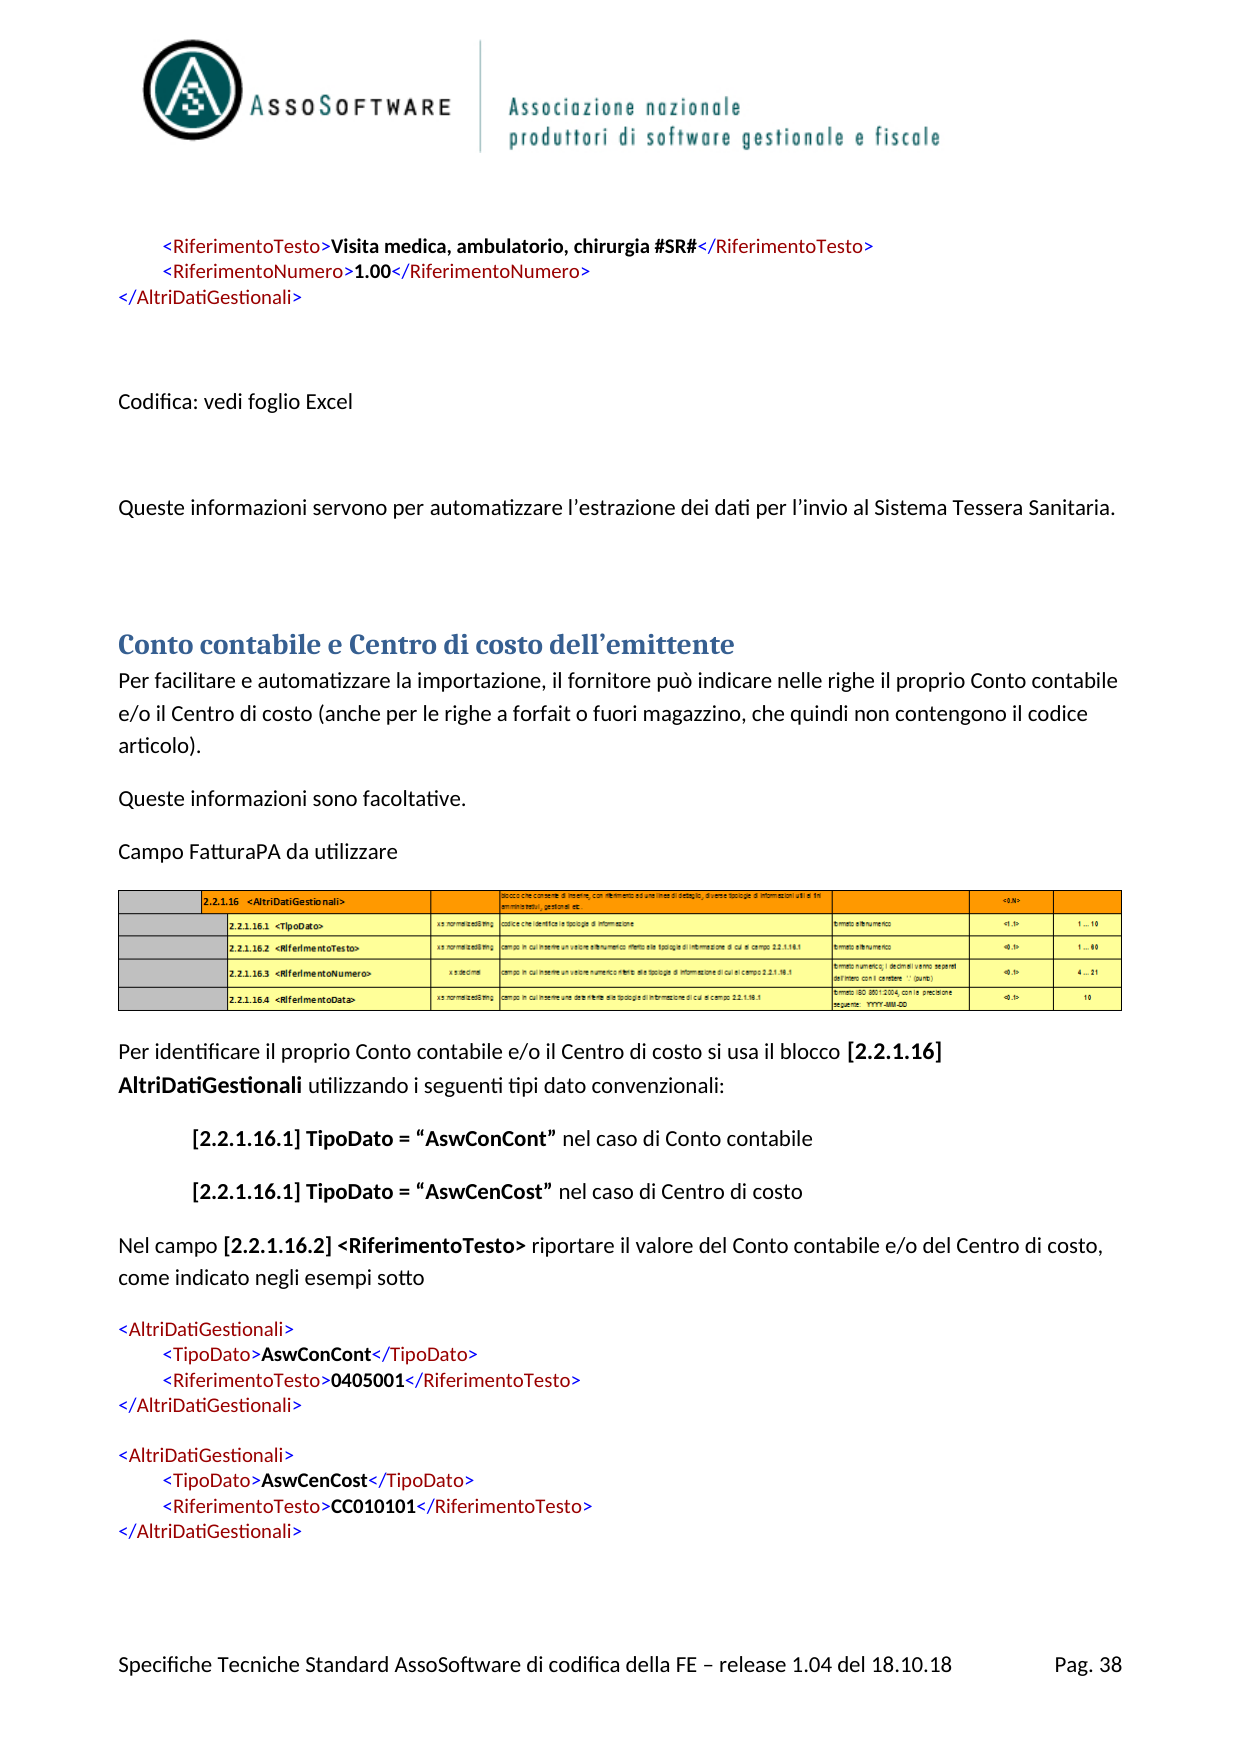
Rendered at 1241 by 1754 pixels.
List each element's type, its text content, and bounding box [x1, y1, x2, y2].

text <RiferimentoTesto>CC010101</RiferimentoTesto> [118, 1493, 1122, 1518]
subtitle Conto contabile e Centro di costo dell’emittente [118, 628, 1122, 662]
text Campo FatturaPA da utilizzare [118, 837, 1122, 865]
text Codifica: vedi foglio Excel [118, 387, 1122, 415]
text <RiferimentoNumero>1.00</RiferimentoNumero> [118, 258, 1122, 284]
picture [118, 890, 1123, 1012]
text Queste informazioni servono per automatizzare l’estrazione dei dati per l’invio al Sistema Tessera Sanitaria. [118, 493, 1122, 521]
text </AltriDatiGestionali> [118, 284, 1122, 309]
text <TipoDato>AswCenCost</TipoDato> [118, 1468, 1122, 1493]
picture [118, 6, 1123, 153]
text <RiferimentoTesto>Visita medica, ambulatorio, chirurgia #SR#</RiferimentoTesto> [118, 233, 1122, 258]
text <RiferimentoTesto>0405001</RiferimentoTesto> [118, 1367, 1122, 1392]
text Per identificare il proprio Conto contabile e/o il Centro di costo si usa il blocco [2.2.1.16] AltriDatiGestionali utilizzando i seguenti tipi dato convenzionali: [118, 1036, 1122, 1099]
text Per facilitare e automatizzare la importazione, il fornitore può indicare nelle righe il proprio Conto contabile e/o il Centro di costo (anche per le righe a forfait o fuori magazzino, che quindi non contengono il codice articolo). [118, 667, 1122, 759]
text </AltriDatiGestionali> [118, 1518, 1122, 1544]
text <TipoDato>AswConCont</TipoDato> [118, 1341, 1122, 1367]
text Queste informazioni sono facoltative. [118, 784, 1122, 812]
text [2.2.1.16.1] TipoDato = “AswConCont” nel caso di Conto contabile [118, 1124, 1122, 1152]
text <AltriDatiGestionali> [118, 1316, 1122, 1341]
text <AltriDatiGestionali> [118, 1442, 1122, 1468]
text </AltriDatiGestionali> [118, 1392, 1122, 1418]
text [2.2.1.16.1] TipoDato = “AswCenCost” nel caso di Centro di costo [118, 1177, 1122, 1206]
text Nel campo [2.2.1.16.2] <RiferimentoTesto> riportare il valore del Conto contabile e/o del Centro di costo, come indicato negli esempi sotto [118, 1231, 1122, 1291]
